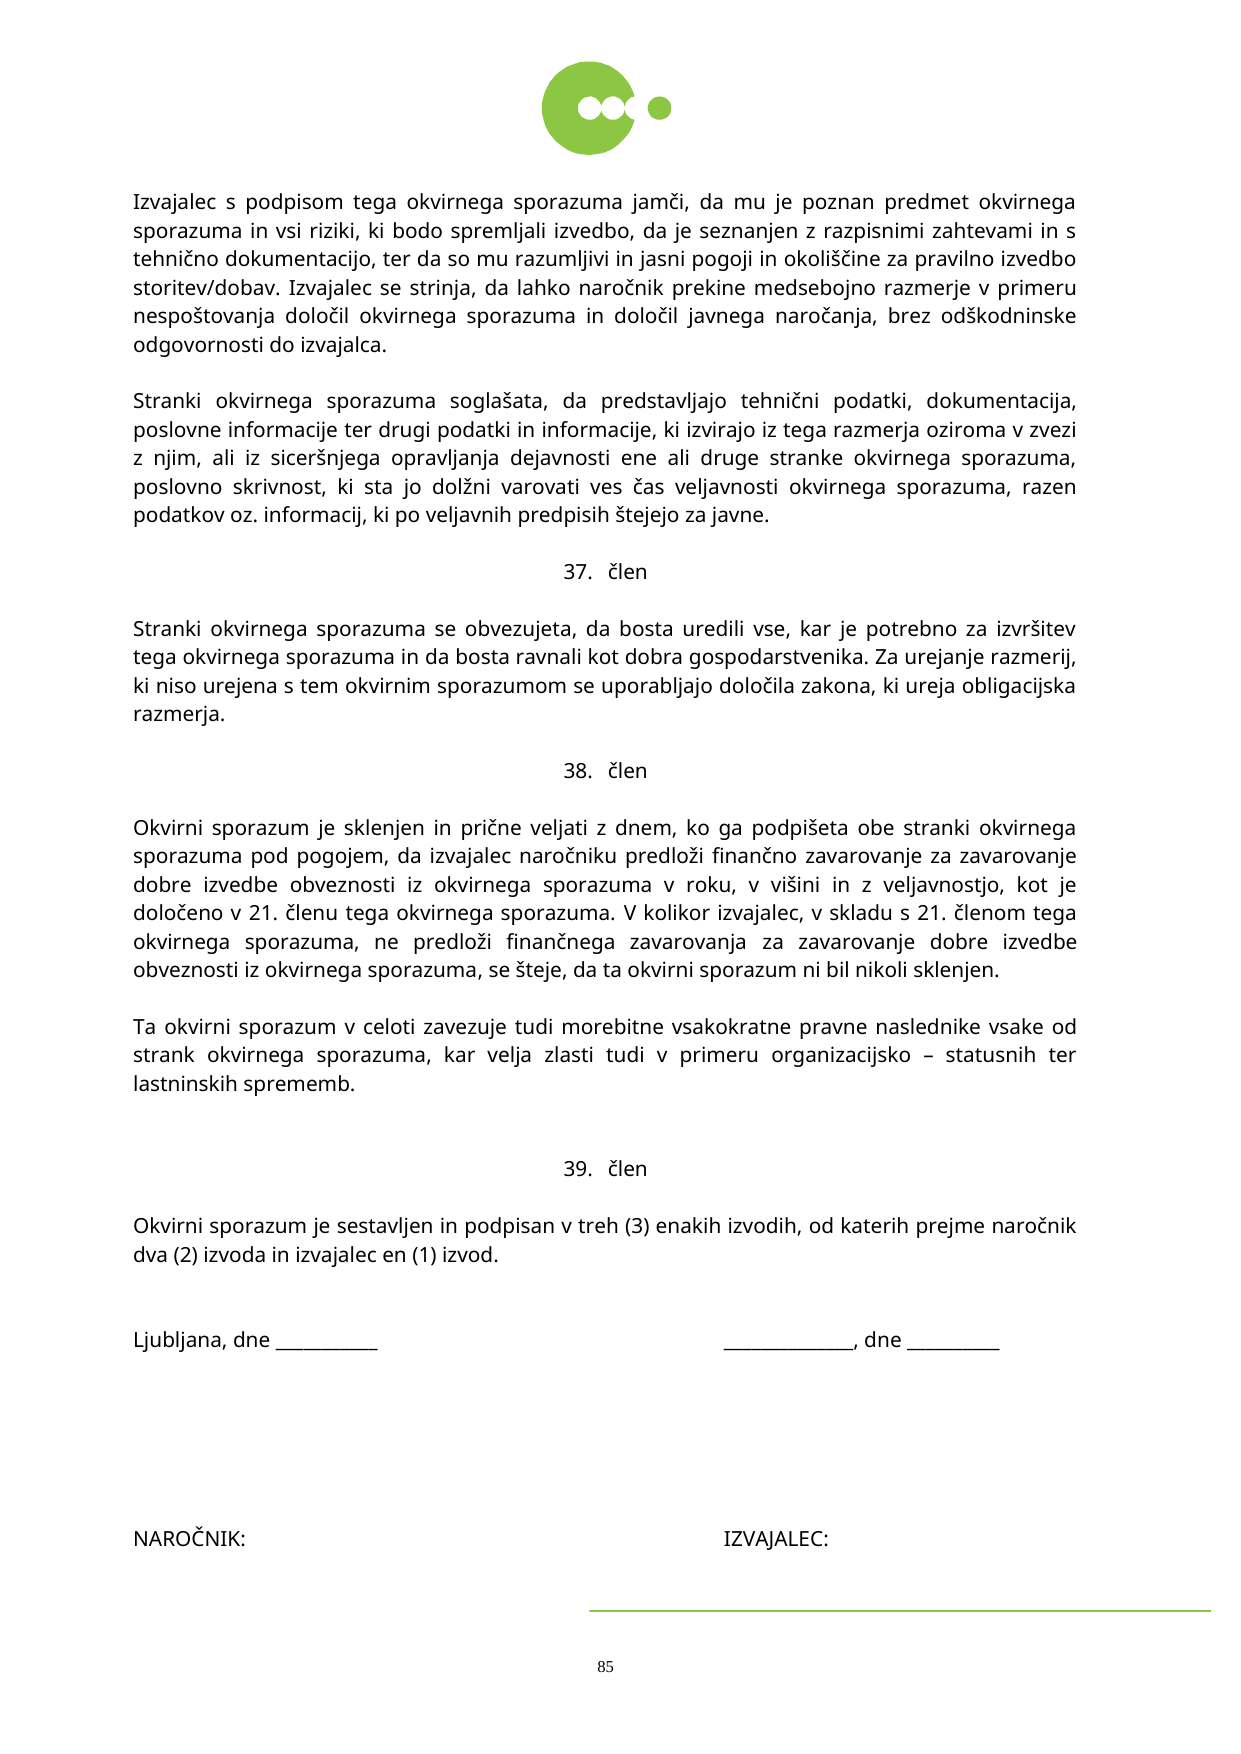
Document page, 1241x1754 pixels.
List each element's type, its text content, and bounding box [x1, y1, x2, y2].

text Ta okvirni sporazum v celoti zavezuje tudi morebitne vsakokratne pravne naslednike vsake od strank okvirnega sporazuma, kar velja zlasti tudi v primeru organizacijsko – statusnih ter lastninskih sprememb. [133, 1012, 1078, 1097]
text Okvirni sporazum je sestavljen in podpisan v treh (3) enakih izvodih, od katerih prejme naročnik dva (2) izvoda in izvajalec en (1) izvod. [133, 1211, 1078, 1268]
text Stranki okvirnega sporazuma se obvezujeta, da bosta uredili vse, kar je potrebno za izvršitev tega okvirnega sporazuma in da bosta ravnali kot dobra gospodarstvenika. Za urejanje razmerij, ki niso urejena s tem okvirnim sporazumom se uporabljajo določila zakona, ki ureja obligacijska razmerja. [133, 614, 1078, 728]
text Ljubljana, dne ___________ ______________, dne __________ [133, 1325, 1078, 1353]
list člen [133, 557, 1078, 586]
text NAROČNIK: IZVAJALEC: [133, 1524, 1078, 1552]
text Stranki okvirnega sporazuma soglašata, da predstavljajo tehnični podatki, dokumentacija, poslovne informacije ter drugi podatki in informacije, ki izvirajo iz tega razmerja oziroma v zvezi z njim, ali iz siceršnjega opravljanja dejavnosti ene ali druge stranke okvirnega sporazuma, poslovno skrivnost, ki sta jo dolžni varovati ves čas veljavnosti okvirnega sporazuma, razen podatkov oz. informacij, ki po veljavnih predpisih štejejo za javne. [133, 387, 1078, 529]
text Okvirni sporazum je sklenjen in prične veljati z dnem, ko ga podpišeta obe stranki okvirnega sporazuma pod pogojem, da izvajalec naročniku predloži finančno zavarovanje za zavarovanje dobre izvedbe obveznosti iz okvirnega sporazuma v roku, v višini in z veljavnostjo, kot je določeno v 21. členu tega okvirnega sporazuma. V kolikor izvajalec, v skladu s 21. členom tega okvirnega sporazuma, ne predloži finančnega zavarovanja za zavarovanje dobre izvedbe obveznosti iz okvirnega sporazuma, se šteje, da ta okvirni sporazum ni bil nikoli sklenjen. [133, 813, 1078, 984]
list člen [133, 756, 1078, 785]
text Izvajalec s podpisom tega okvirnega sporazuma jamči, da mu je poznan predmet okvirnega sporazuma in vsi riziki, ki bodo spremljali izvedbo, da je seznanjen z razpisnimi zahtevami in s tehnično dokumentacijo, ter da so mu razumljivi in jasni pogoji in okoliščine za pravilno izvedbo storitev/dobav. Izvajalec se strinja, da lahko naročnik prekine medsebojno razmerje v primeru nespoštovanja določil okvirnega sporazuma in določil javnega naročanja, brez odškodninske odgovornosti do izvajalca. [133, 187, 1078, 358]
list člen [133, 1154, 1078, 1183]
